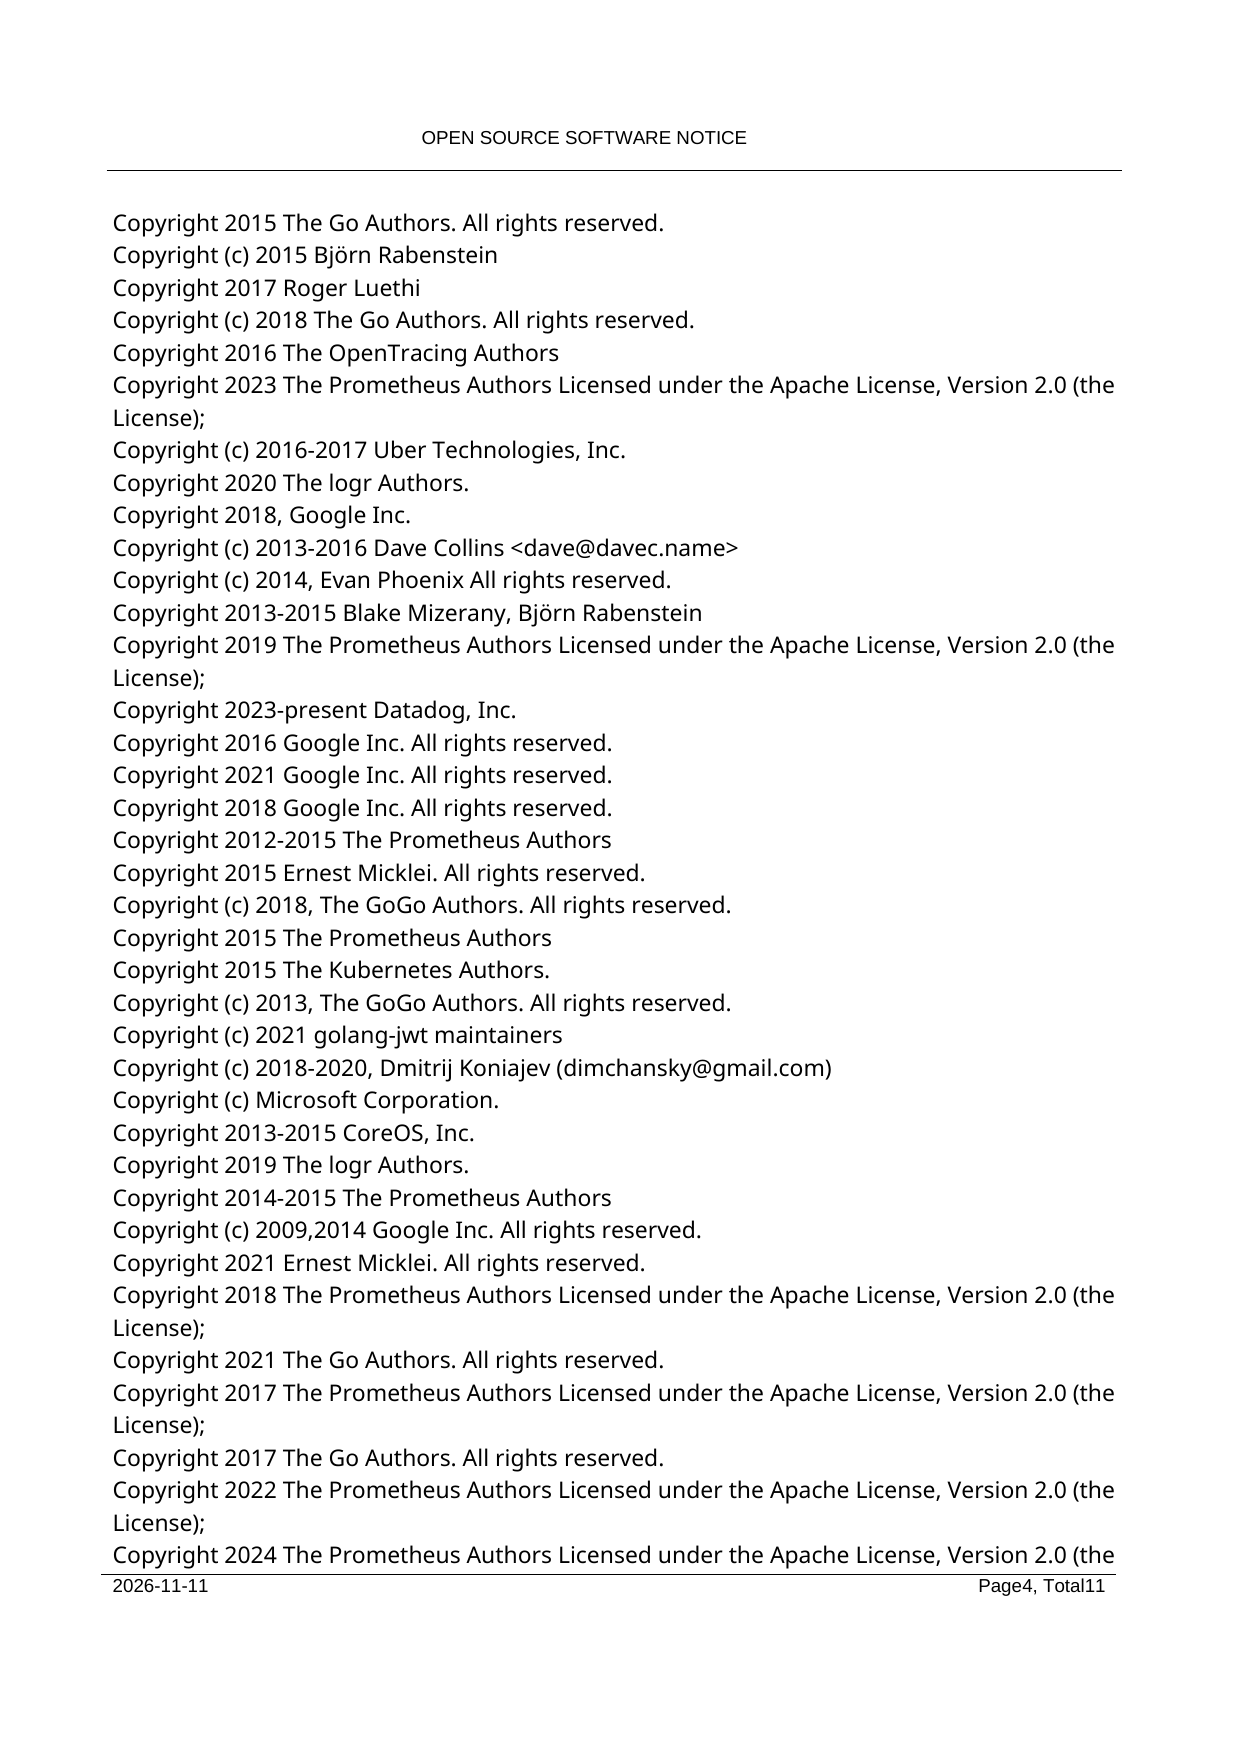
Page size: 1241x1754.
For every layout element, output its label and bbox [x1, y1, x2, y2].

text [112, 206, 1128, 1571]
